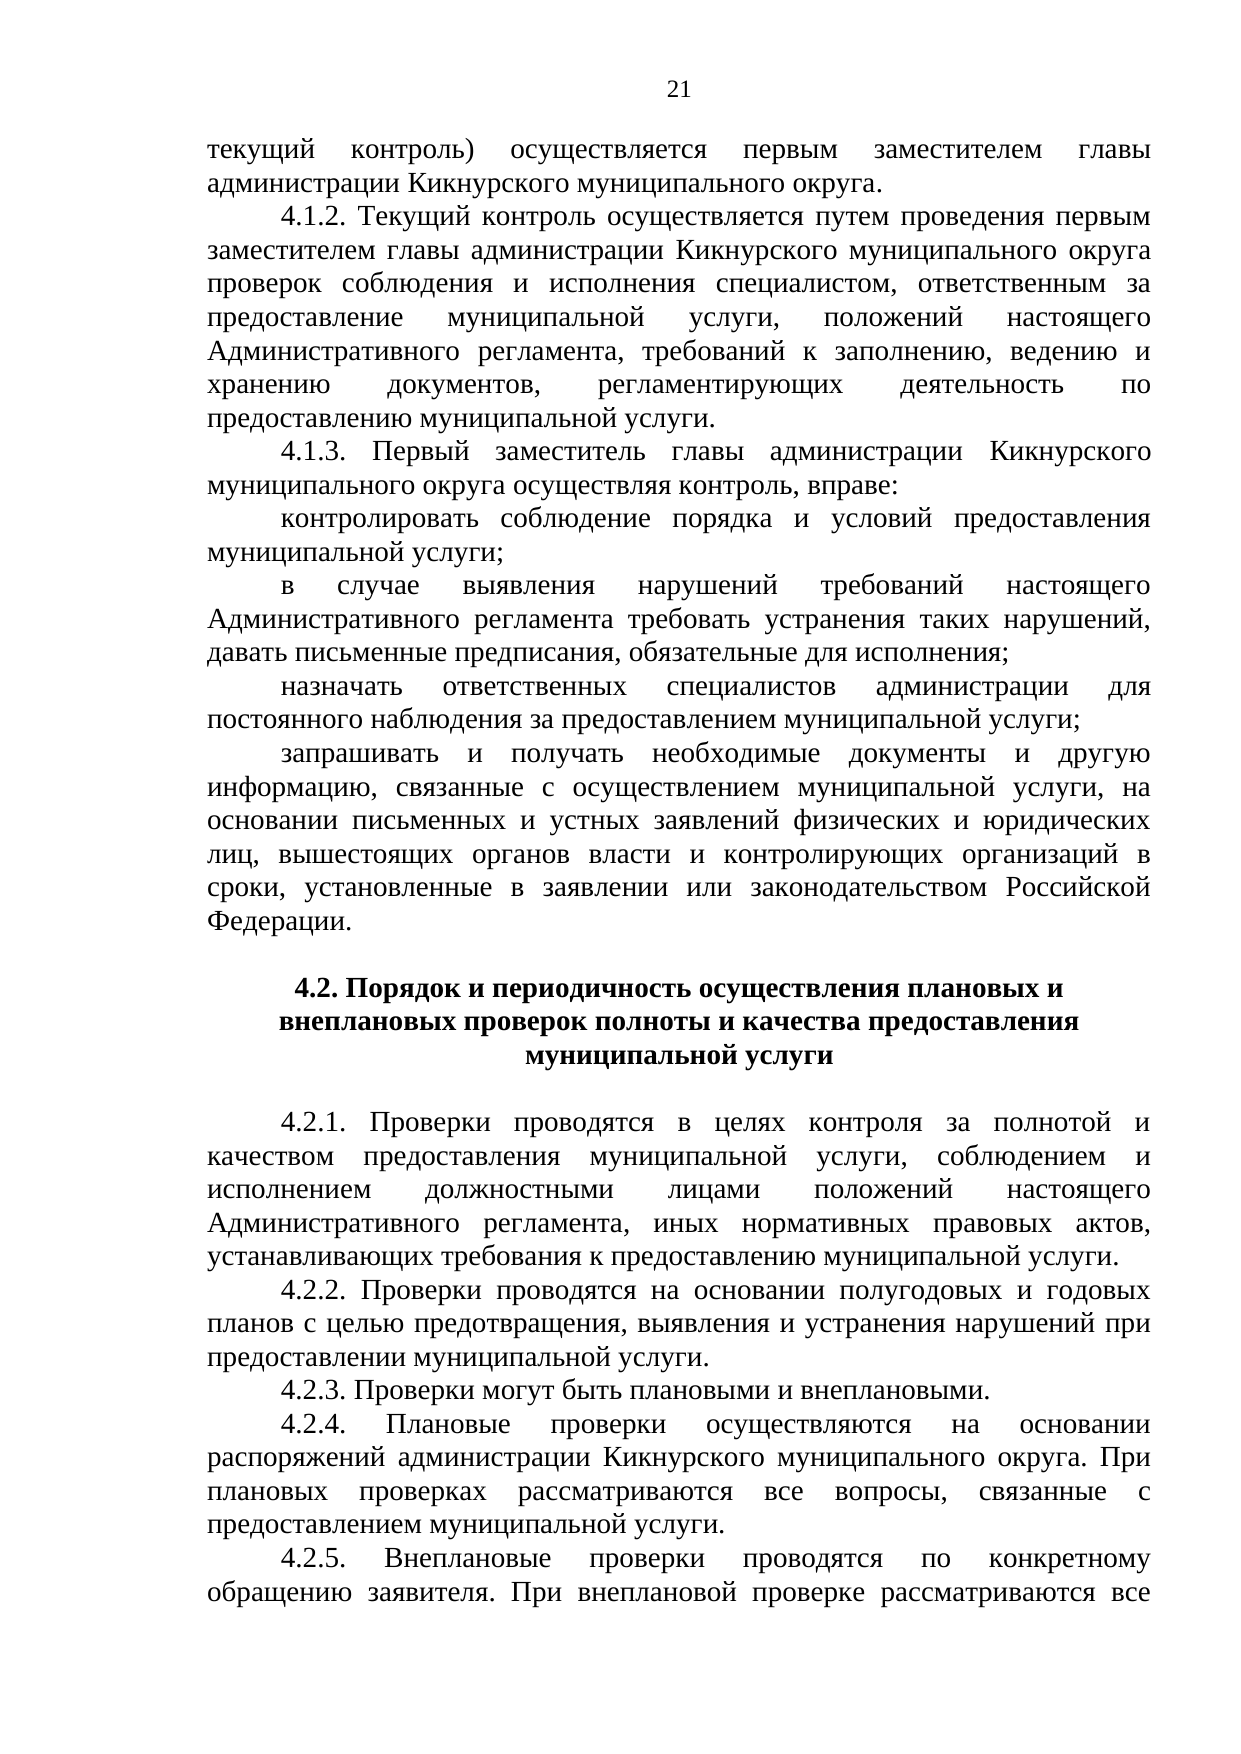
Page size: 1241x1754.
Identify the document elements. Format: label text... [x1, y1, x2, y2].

text 4.2. Порядок и периодичность осуществления плановых и внеплановых проверок полноты и качества предоставления муниципальной услуги [207, 970, 1152, 1071]
text запрашивать и получать необходимые документы и другую информацию, связанные с осуществлением муниципальной услуги, на основании письменных и устных заявлений физических и юридических лиц, вышестоящих органов власти и контролирующих организаций в сроки, установленные в заявлении или законодательством Российской Федерации. [207, 735, 1152, 936]
text 4.1.2. Текущий контроль осуществляется путем проведения первым заместителем главы администрации Кикнурского муниципального округа проверок соблюдения и исполнения специалистом, ответственным за предоставление муниципальной услуги, положений настоящего Административного регламента, требований к заполнению, ведению и хранению документов, регламентирующих деятельность по предоставлению муниципальной услуги. [207, 198, 1152, 433]
text 4.1.3. Первый заместитель главы администрации Кикнурского муниципального округа осуществляя контроль, вправе: [207, 433, 1152, 500]
text 4.2.1. Проверки проводятся в целях контроля за полнотой и качеством предоставления муниципальной услуги, соблюдением и исполнением должностными лицами положений настоящего Административного регламента, иных нормативных правовых актов, устанавливающих требования к предоставлению муниципальной услуги. [207, 1104, 1152, 1272]
text 4.2.3. Проверки могут быть плановыми и внеплановыми. [207, 1372, 1152, 1406]
text назначать ответственных специалистов администрации для постоянного наблюдения за предоставлением муниципальной услуги; [207, 668, 1152, 735]
text 4.2.4. Плановые проверки осуществляются на основании распоряжений администрации Кикнурского муниципального округа. При плановых проверках рассматриваются все вопросы, связанные с предоставлением муниципальной услуги. [207, 1406, 1152, 1540]
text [207, 1540, 1152, 1607]
text 4.2.2. Проверки проводятся на основании полугодовых и годовых планов с целью предотвращения, выявления и устранения нарушений при предоставлении муниципальной услуги. [207, 1272, 1152, 1372]
text контролировать соблюдение порядка и условий предоставления муниципальной услуги; [207, 500, 1152, 567]
text в случае выявления нарушений требований настоящего Административного регламента требовать устранения таких нарушений, давать письменные предписания, обязательные для исполнения; [207, 567, 1152, 668]
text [207, 131, 1152, 198]
